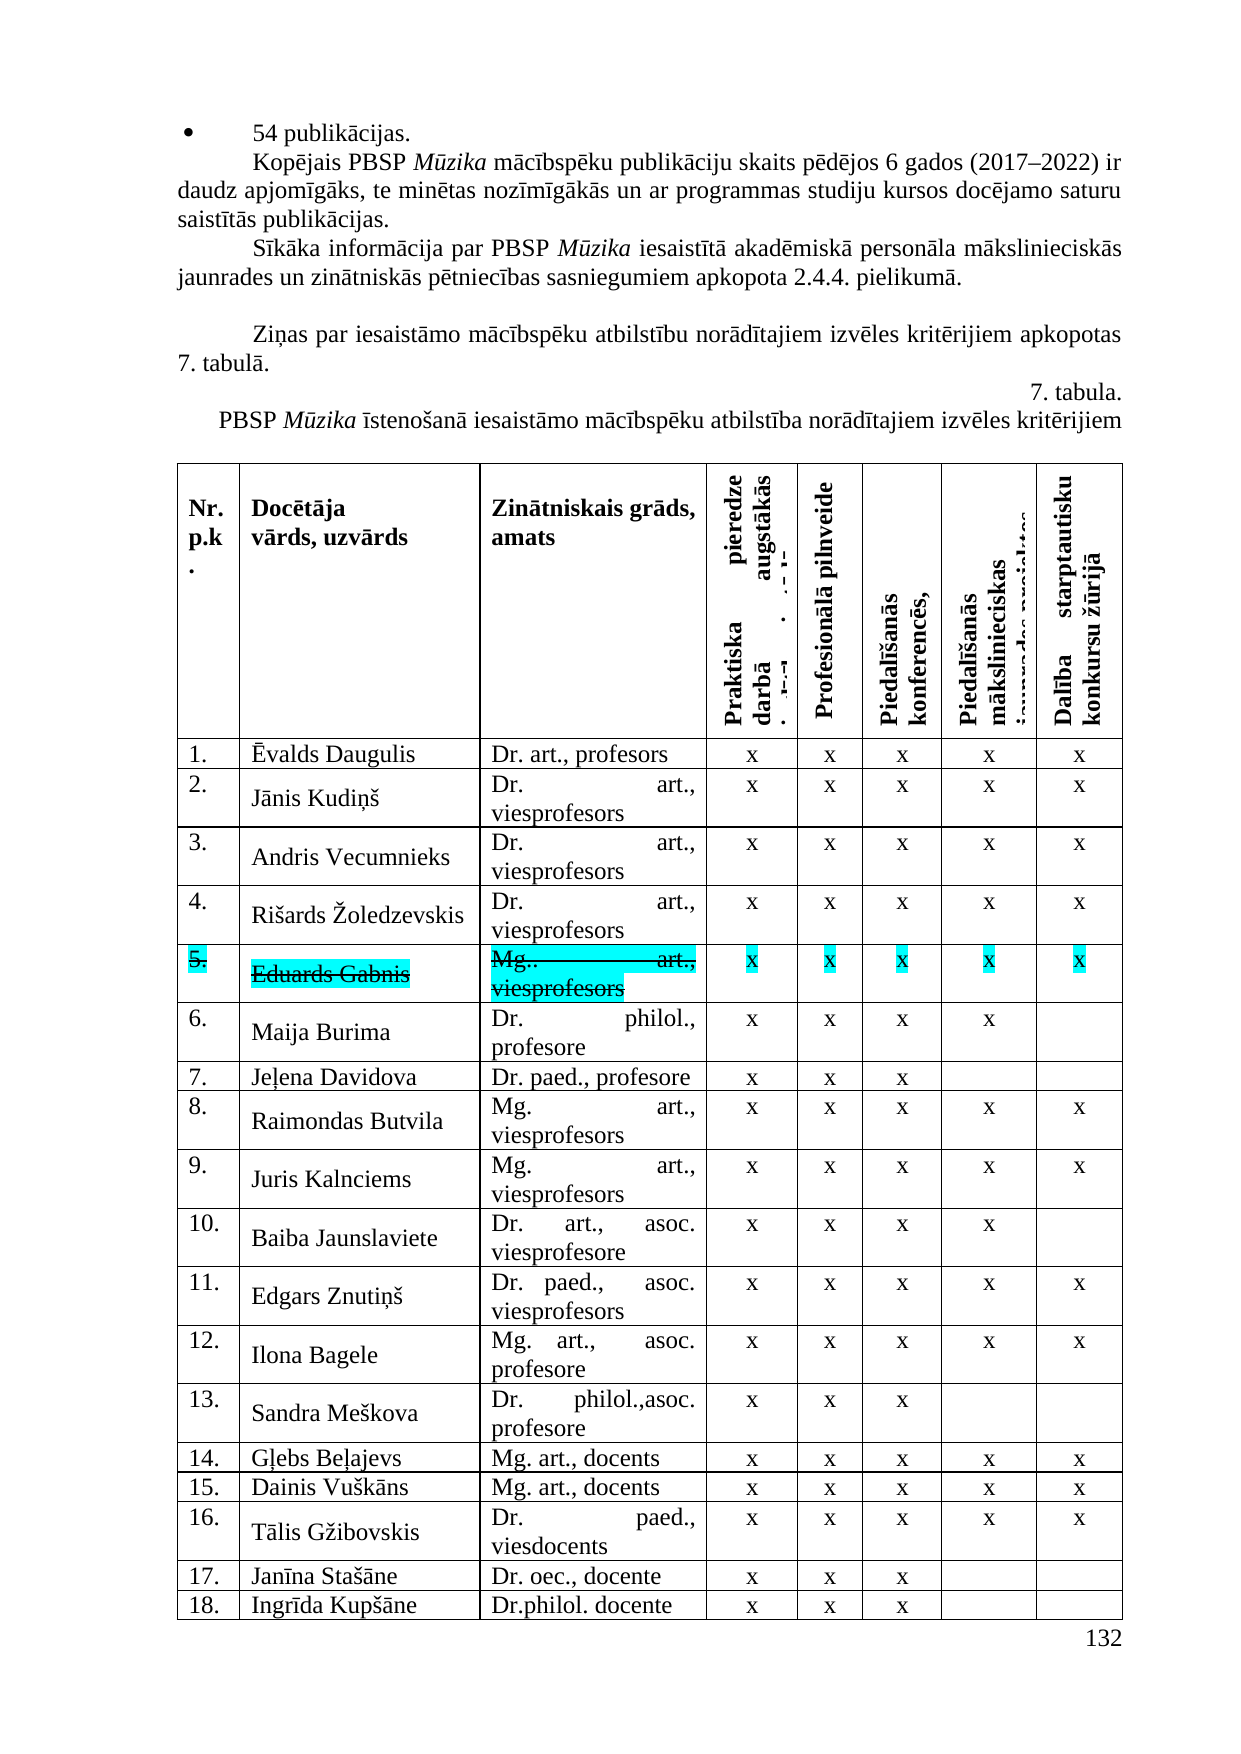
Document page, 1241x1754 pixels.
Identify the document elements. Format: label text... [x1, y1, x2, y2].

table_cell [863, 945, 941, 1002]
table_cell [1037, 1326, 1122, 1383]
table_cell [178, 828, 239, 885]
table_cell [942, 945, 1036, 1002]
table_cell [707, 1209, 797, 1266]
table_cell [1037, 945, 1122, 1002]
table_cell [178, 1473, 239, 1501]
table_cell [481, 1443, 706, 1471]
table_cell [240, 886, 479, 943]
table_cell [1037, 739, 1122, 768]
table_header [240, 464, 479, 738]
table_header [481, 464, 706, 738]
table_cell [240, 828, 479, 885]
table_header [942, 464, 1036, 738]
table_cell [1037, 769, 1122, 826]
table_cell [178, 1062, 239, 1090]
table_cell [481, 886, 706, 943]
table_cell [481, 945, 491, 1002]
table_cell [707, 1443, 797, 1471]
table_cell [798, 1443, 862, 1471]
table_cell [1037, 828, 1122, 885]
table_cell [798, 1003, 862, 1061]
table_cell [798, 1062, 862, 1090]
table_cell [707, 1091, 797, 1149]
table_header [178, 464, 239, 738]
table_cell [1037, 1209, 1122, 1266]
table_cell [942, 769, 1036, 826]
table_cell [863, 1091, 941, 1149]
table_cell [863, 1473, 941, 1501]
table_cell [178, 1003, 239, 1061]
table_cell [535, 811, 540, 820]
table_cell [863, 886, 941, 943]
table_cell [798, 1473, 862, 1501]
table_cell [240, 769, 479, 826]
text Ziņas par iesaistāmo mācībspēku atbilstību norādītajiem izvēles kritērijiem apkopotas 7. tabulā. [177, 319, 1122, 377]
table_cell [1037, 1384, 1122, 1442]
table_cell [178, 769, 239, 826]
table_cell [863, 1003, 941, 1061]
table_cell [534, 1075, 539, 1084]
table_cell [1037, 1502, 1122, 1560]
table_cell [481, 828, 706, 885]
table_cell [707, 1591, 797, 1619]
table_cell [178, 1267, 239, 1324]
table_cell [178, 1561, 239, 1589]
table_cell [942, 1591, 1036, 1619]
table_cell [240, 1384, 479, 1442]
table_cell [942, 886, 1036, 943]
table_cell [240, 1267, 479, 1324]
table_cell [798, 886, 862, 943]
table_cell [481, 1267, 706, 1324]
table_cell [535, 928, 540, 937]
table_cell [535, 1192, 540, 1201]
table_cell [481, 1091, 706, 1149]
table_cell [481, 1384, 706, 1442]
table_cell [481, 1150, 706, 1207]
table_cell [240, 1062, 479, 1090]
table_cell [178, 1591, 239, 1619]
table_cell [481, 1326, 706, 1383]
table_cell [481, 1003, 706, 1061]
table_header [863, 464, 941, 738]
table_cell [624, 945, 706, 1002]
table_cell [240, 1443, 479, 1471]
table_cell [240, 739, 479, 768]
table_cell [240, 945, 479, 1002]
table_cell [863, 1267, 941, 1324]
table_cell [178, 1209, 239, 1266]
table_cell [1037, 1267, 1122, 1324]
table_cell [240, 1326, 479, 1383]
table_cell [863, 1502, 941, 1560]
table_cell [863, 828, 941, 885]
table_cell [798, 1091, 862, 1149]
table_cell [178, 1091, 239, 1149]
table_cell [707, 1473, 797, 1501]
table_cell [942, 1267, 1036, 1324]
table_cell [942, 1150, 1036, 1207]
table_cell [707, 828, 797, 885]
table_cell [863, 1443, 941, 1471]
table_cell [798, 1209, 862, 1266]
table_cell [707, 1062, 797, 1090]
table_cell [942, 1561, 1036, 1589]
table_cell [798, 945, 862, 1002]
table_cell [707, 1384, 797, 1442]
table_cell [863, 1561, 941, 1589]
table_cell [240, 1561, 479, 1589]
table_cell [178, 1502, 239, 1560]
text Sīkāka informācija par PBSP Mūzika iesaistītā akadēmiskā personāla mākslinieciskās jaunrades un zinātniskās pētniecības sasniegumiem apkopota 2.4.4. pielikumā. [177, 233, 1122, 291]
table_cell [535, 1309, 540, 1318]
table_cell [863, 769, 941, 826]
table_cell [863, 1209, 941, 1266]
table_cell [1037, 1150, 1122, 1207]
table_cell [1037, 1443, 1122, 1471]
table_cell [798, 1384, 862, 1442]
text 7. tabula. [177, 377, 1122, 406]
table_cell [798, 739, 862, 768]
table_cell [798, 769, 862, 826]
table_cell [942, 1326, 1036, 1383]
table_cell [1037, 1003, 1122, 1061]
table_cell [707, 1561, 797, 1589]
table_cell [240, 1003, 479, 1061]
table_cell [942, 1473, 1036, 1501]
text PBSP Mūzika īstenošanā iesaistāmo mācībspēku atbilstība norādītajiem izvēles kritērijiem [177, 406, 1122, 434]
list 54 publikācijas. [177, 118, 1122, 147]
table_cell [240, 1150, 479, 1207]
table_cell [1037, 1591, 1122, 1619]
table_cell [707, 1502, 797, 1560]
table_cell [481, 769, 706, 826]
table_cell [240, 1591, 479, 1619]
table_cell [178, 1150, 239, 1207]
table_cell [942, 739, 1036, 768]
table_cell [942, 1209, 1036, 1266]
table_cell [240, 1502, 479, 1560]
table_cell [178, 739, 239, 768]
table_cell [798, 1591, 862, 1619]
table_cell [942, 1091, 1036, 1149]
text Kopējais PBSP Mūzika mācībspēku publikāciju skaits pēdējos 6 gados (2017–2022) ir daudz apjomīgāks, te minētas nozīmīgākās un ar programmas studiju kursos docējamo saturu saistītās publikācijas. [177, 147, 1122, 233]
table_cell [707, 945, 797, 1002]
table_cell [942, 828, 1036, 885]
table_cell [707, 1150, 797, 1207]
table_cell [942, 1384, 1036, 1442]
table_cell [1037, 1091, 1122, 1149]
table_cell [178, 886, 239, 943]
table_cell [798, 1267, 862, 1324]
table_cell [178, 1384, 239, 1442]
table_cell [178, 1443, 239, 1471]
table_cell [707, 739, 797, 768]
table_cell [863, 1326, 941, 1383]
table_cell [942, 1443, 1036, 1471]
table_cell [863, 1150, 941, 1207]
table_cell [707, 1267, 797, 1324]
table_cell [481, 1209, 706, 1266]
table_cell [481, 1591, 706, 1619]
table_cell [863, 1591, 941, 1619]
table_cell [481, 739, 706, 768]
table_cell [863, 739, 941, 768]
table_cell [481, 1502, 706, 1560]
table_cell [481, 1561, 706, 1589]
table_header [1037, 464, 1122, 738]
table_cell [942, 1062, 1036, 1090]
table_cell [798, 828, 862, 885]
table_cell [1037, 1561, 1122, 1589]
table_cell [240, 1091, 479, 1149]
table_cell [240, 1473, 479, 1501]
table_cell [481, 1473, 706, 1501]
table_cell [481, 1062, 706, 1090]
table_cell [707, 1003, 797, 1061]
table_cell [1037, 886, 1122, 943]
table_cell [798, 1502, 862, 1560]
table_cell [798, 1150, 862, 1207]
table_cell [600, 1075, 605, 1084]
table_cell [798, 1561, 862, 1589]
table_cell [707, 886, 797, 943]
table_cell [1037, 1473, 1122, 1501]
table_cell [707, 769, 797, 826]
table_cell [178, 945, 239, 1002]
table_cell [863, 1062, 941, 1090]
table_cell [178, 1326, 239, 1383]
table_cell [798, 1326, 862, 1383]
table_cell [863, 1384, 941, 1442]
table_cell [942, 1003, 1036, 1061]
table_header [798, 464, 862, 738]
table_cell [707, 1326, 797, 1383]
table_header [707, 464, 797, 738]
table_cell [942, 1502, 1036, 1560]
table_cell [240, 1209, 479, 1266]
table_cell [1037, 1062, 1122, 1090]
